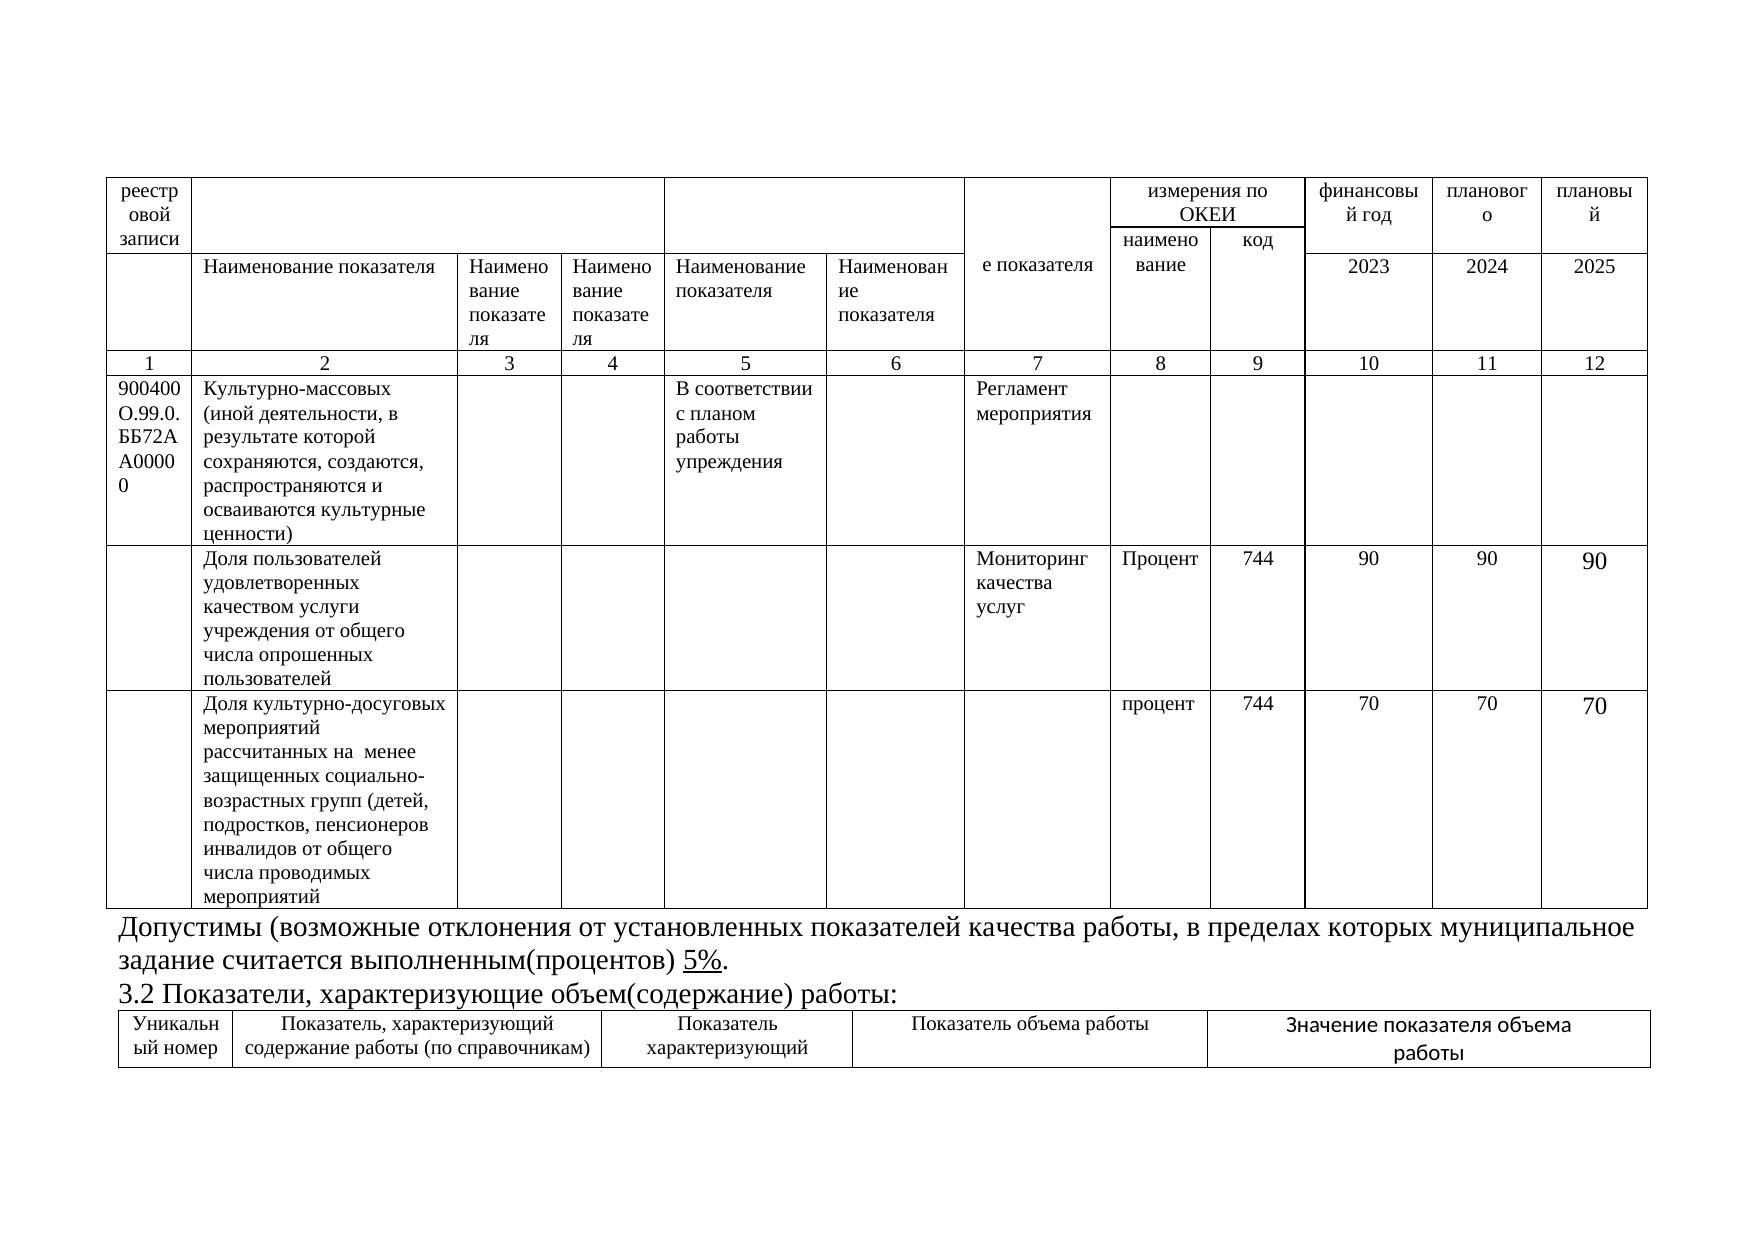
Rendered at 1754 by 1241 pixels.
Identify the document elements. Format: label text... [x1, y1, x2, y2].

table_cell [562, 546, 664, 690]
table_cell [1111, 376, 1210, 545]
table_header Значение показателя объема работы [1208, 1011, 1650, 1067]
text Допустимы (возможные отклонения от установленных показателей качества работы, в пределах которых муниципальное задание считается выполненным(процентов) 5%. [118, 909, 1654, 976]
table_cell 1-й планового [1433, 178, 1541, 253]
table_cell [1306, 376, 1432, 545]
table_cell код [1211, 228, 1304, 350]
table_cell 2й плановый [1542, 178, 1647, 253]
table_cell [1111, 178, 1304, 226]
table_cell [1542, 376, 1647, 545]
table_cell 70 [1542, 691, 1647, 908]
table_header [233, 1011, 601, 1067]
table_cell 90 [1433, 546, 1541, 690]
table_cell Процент [1111, 546, 1210, 690]
table_cell Доля пользователей удовлетворенных качеством услуги учреждения от общего числа опрошенных пользователей [192, 546, 457, 690]
table_cell Наименование показателя [562, 254, 664, 350]
table_cell 11 [1433, 351, 1541, 375]
table_cell [107, 691, 191, 908]
table_cell 744 [1211, 691, 1304, 908]
table_cell Регламент мероприятия [965, 376, 1110, 545]
table_cell 70 [1433, 691, 1541, 908]
table_cell [965, 691, 1110, 908]
table_cell 12 [1542, 351, 1647, 375]
table_cell [827, 691, 964, 908]
table_cell [1211, 376, 1304, 545]
table_cell [827, 376, 964, 545]
table_cell В соответствии с планом работы упреждения [665, 376, 826, 545]
text 3.2 Показатели, характеризующие объем(содержание) работы: [118, 976, 1654, 1009]
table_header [602, 1011, 852, 1067]
table_cell 90 [1542, 546, 1647, 690]
table_cell 90 [1306, 546, 1432, 690]
table_cell 9 [1211, 351, 1304, 375]
table_cell 8 [1111, 351, 1210, 375]
table_cell Наименование показателя [827, 254, 964, 350]
table_cell 744 [1211, 546, 1304, 690]
table_cell Наименование показателя [458, 254, 561, 350]
table_cell 3 [458, 351, 561, 375]
table_cell 70 [1306, 691, 1432, 908]
table_cell 4 [562, 351, 664, 375]
table_cell 2 [192, 351, 457, 375]
table_cell Доля культурно-досуговых мероприятий рассчитанных на менее защищенных социально-возрастных групп (детей, подростков, пенсионеров инвалидов от общего числа проводимых мероприятий [192, 691, 457, 908]
table_cell 900400О.99.0.ББ72АА00000 [107, 376, 191, 545]
table_cell 10 [1306, 351, 1432, 375]
table_cell [1433, 376, 1541, 545]
table_cell Мониторинг качества услуг [965, 546, 1110, 690]
table_cell [665, 691, 826, 908]
table_cell [458, 376, 561, 545]
table_cell [562, 691, 664, 908]
table_cell 7 [965, 351, 1110, 375]
table_cell 5 [665, 351, 826, 375]
table_cell [665, 546, 826, 690]
table_cell Наименование показателя [192, 254, 457, 350]
table_cell [458, 691, 561, 908]
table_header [119, 1011, 232, 1067]
table_cell [107, 546, 191, 690]
table_cell 2024 [1433, 254, 1541, 350]
table_cell Культурно-массовых (иной деятельности, в результате которой сохраняются, создаются, распространяются и осваиваются культурные ценности) [192, 376, 457, 545]
table_cell наименование [1111, 228, 1210, 350]
table_cell процент [1111, 691, 1210, 908]
table_cell 2025 [1542, 254, 1647, 350]
table_cell Наименование показателя [665, 254, 826, 350]
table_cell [965, 178, 1110, 350]
table_header Показатель объема работы [853, 1011, 1207, 1067]
table_cell [458, 546, 561, 690]
table_cell [562, 376, 664, 545]
table_cell 2023 [1306, 254, 1432, 350]
table_cell [107, 254, 191, 350]
table_cell 6 [827, 351, 964, 375]
table_cell 1 [107, 351, 191, 375]
table_cell [827, 546, 964, 690]
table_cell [1306, 178, 1432, 253]
